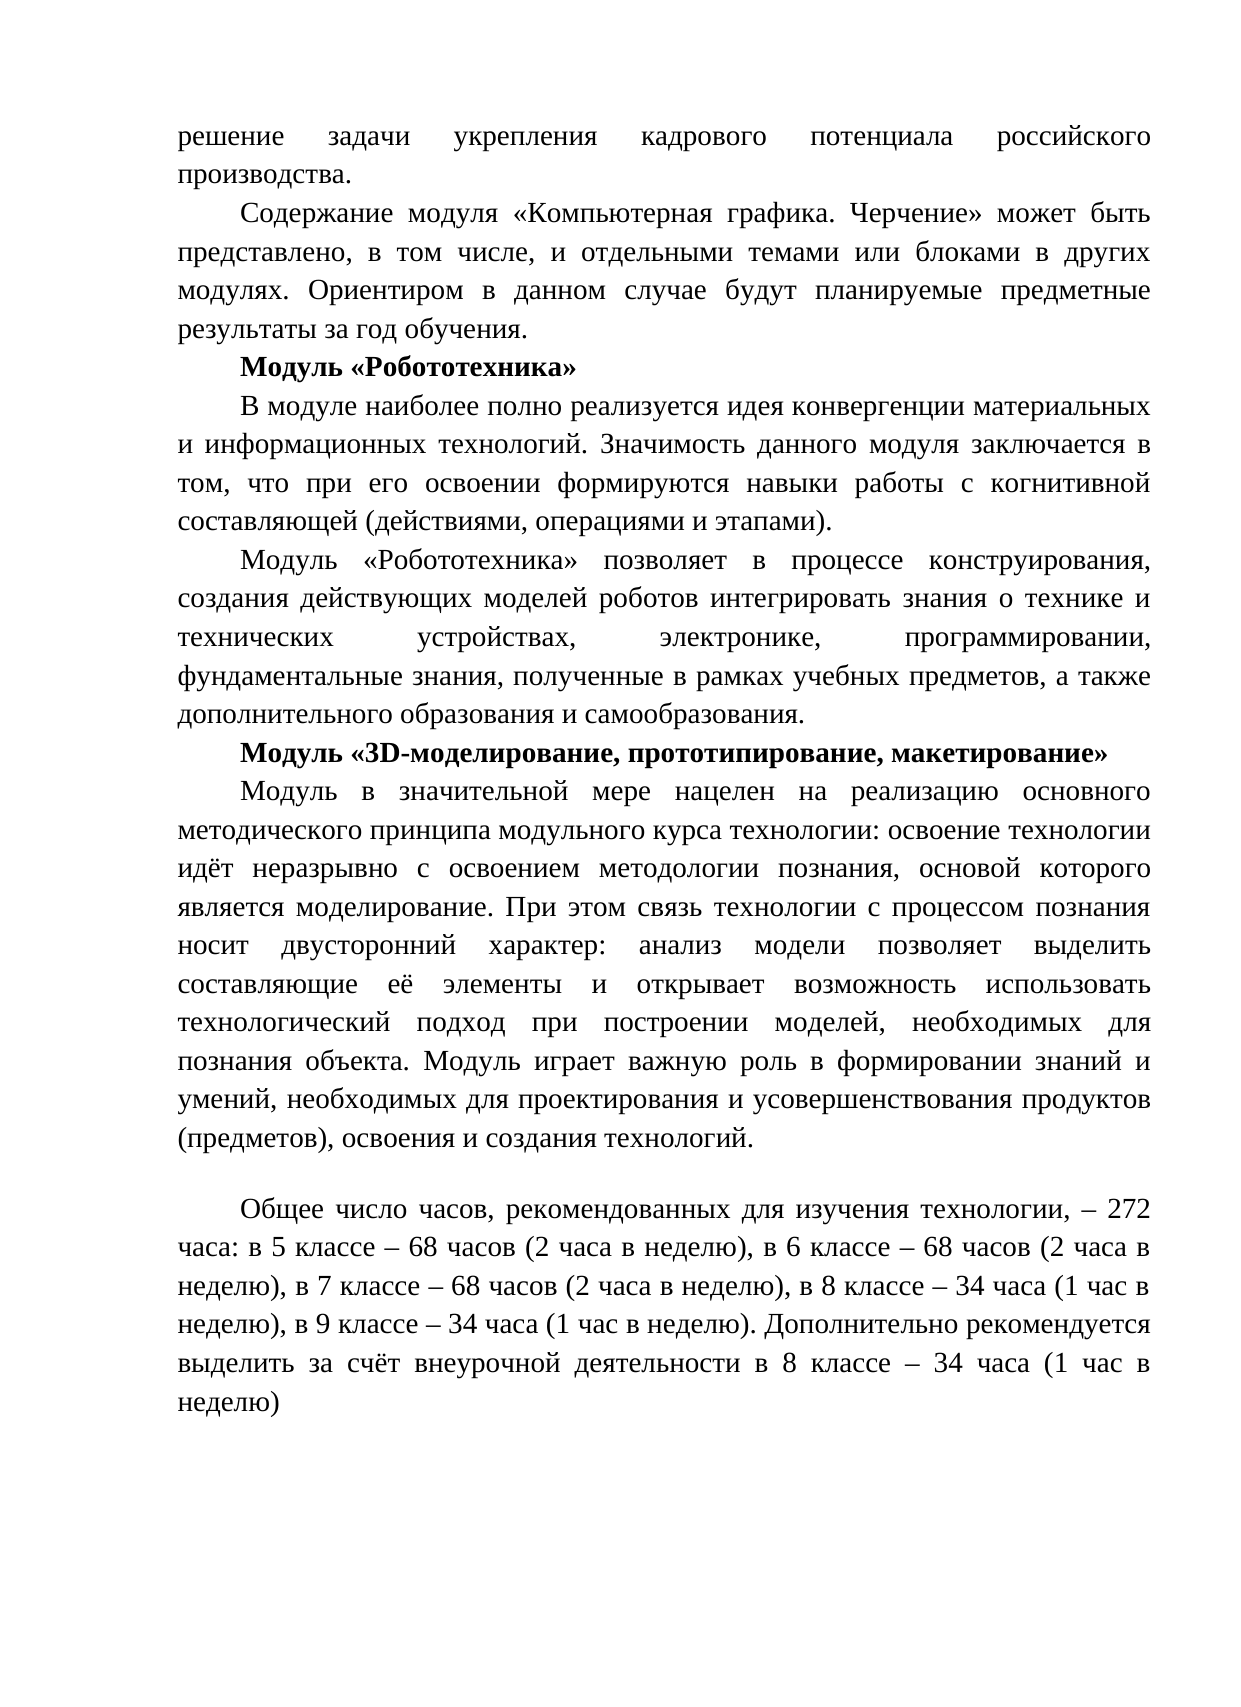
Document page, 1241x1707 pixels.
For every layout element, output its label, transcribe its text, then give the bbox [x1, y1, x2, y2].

text Модуль «Робототехника» позволяет в процессе конструирования, создания действующих моделей роботов интегрировать знания о технике и технических устройствах, электронике, программировании, фундаментальные знания, полученные в рамках учебных предметов, а также дополнительного образования и самообразования. [177, 542, 1152, 730]
text Модуль «Робототехника» [177, 349, 1152, 383]
text Общее число часов, рекомендованных для изучения технологии, – 272 часа: в 5 классе – 68 часов (2 часа в неделю), в 6 классе – 68 часов (2 часа в неделю), в 7 классе – 68 часов (2 часа в неделю), в 8 классе – 34 часа (1 час в неделю), в 9 классе – 34 часа (1 час в неделю). Дополнительно рекомендуется выделить за счёт внеурочной деятельности в 8 классе – 34 часа (1 час в неделю) [177, 1191, 1152, 1417]
text Содержание модуля «Компьютерная графика. Черчение» может быть представлено, в том числе, и отдельными темами или блоками в других модулях. Ориентиром в данном случае будут планируемые предметные результаты за год обучения. [177, 195, 1152, 344]
text Модуль «3D-моделирование, прототипирование, макетирование» [177, 735, 1152, 768]
text В модуле наиболее полно реализуется идея конвергенции материальных и информационных технологий. Значимость данного модуля заключается в том, что при его освоении формируются навыки работы с когнитивной составляющей (действиями, операциями и этапами). [177, 388, 1152, 537]
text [177, 118, 1152, 190]
text Модуль в значительной мере нацелен на реализацию основного методического принципа модульного курса технологии: освоение технологии идёт неразрывно с освоением методологии познания, основой которого является моделирование. При этом связь технологии с процессом познания носит двусторонний характер: анализ модели позволяет выделить составляющие её элементы и открывает возможность использовать технологический подход при построении моделей, необходимых для познания объекта. Модуль играет важную роль в формировании знаний и умений, необходимых для проектирования и усовершенствования продуктов (предметов), освоения и создания технологий. [177, 773, 1152, 1154]
